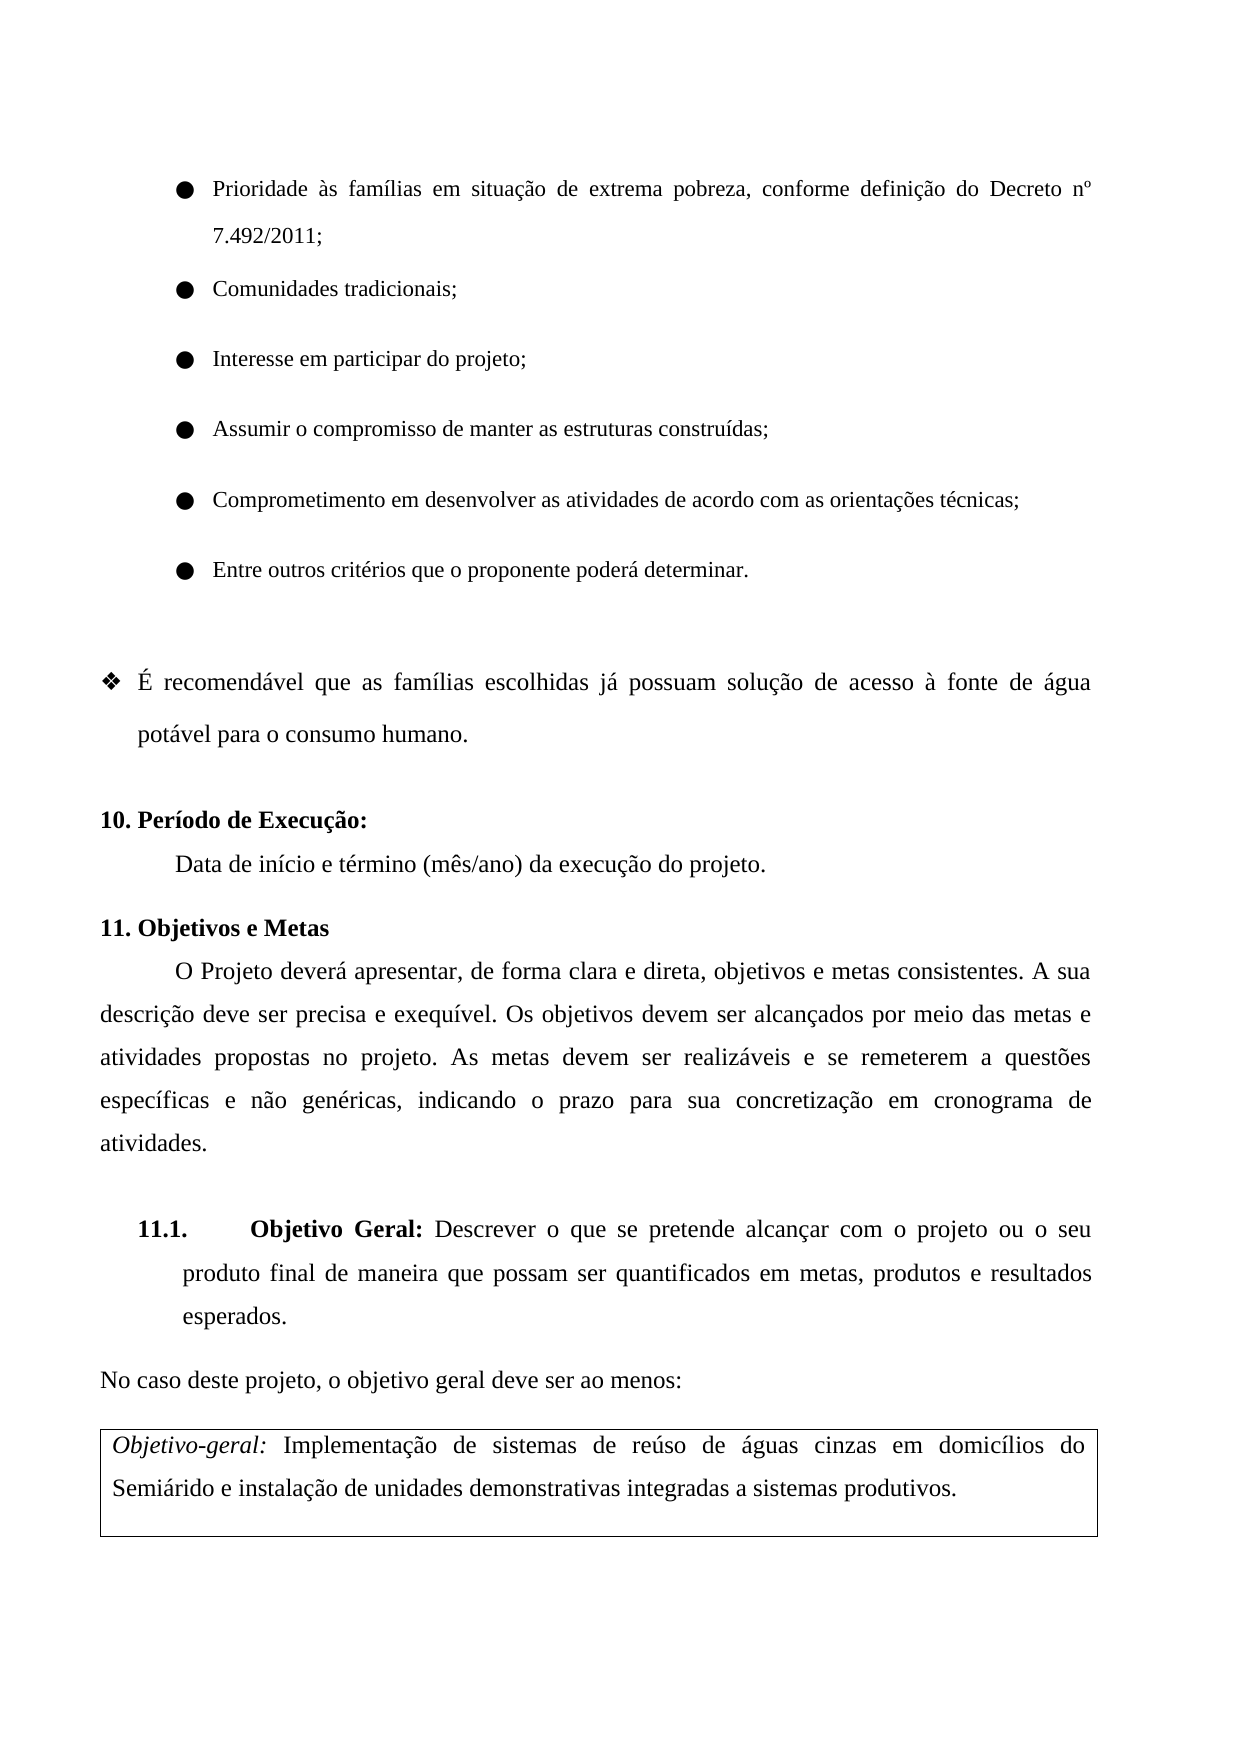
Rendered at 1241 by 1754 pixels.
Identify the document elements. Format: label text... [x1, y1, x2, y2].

list Prioridade às famílias em situação de extrema pobreza, conforme definição do Decreto nº 7.492/2011; [175, 162, 1093, 249]
text O Projeto deverá apresentar, de forma clara e direta, objetivos e metas consistentes. A sua descrição deve ser precisa e exequível. Os objetivos devem ser alcançados por meio das metas e atividades propostas no projeto. As metas devem ser realizáveis e se remeterem a questões específicas e não genéricas, indicando o prazo para sua concretização em cronograma de atividades. [25, 956, 1093, 1157]
list É recomendável que as famílias escolhidas já possuam solução de acesso à fonte de água potável para o consumo humano. [100, 654, 1093, 748]
list Assumir o compromisso de manter as estruturas construídas; [175, 403, 1093, 450]
list Objetivos e Metas [100, 913, 1093, 941]
list Objetivo Geral: Descrever o que se pretende alcançar com o projeto ou o seu produto final de maneira que possam ser quantificados em metas, produtos e resultados esperados. [137, 1214, 1093, 1329]
list Período de Execução: [100, 806, 1093, 834]
list Comunidades tradicionais; [175, 262, 1093, 309]
text Data de início e término (mês/ano) da execução do projeto. [100, 849, 1093, 877]
list Entre outros critérios que o proponente poderá determinar. [175, 544, 1093, 591]
table_header Objetivo-geral: Implementação de sistemas de reúso de águas cinzas em domicílios do Semiárido e instalação de unidades demonstrativas integradas a sistemas produtivos. [101, 1430, 1097, 1536]
text No caso deste projeto, o objetivo geral deve ser ao menos: [100, 1365, 1093, 1393]
list Interesse em participar do projeto; [175, 332, 1093, 379]
list Comprometimento em desenvolver as atividades de acordo com as orientações técnicas; [175, 473, 1093, 520]
